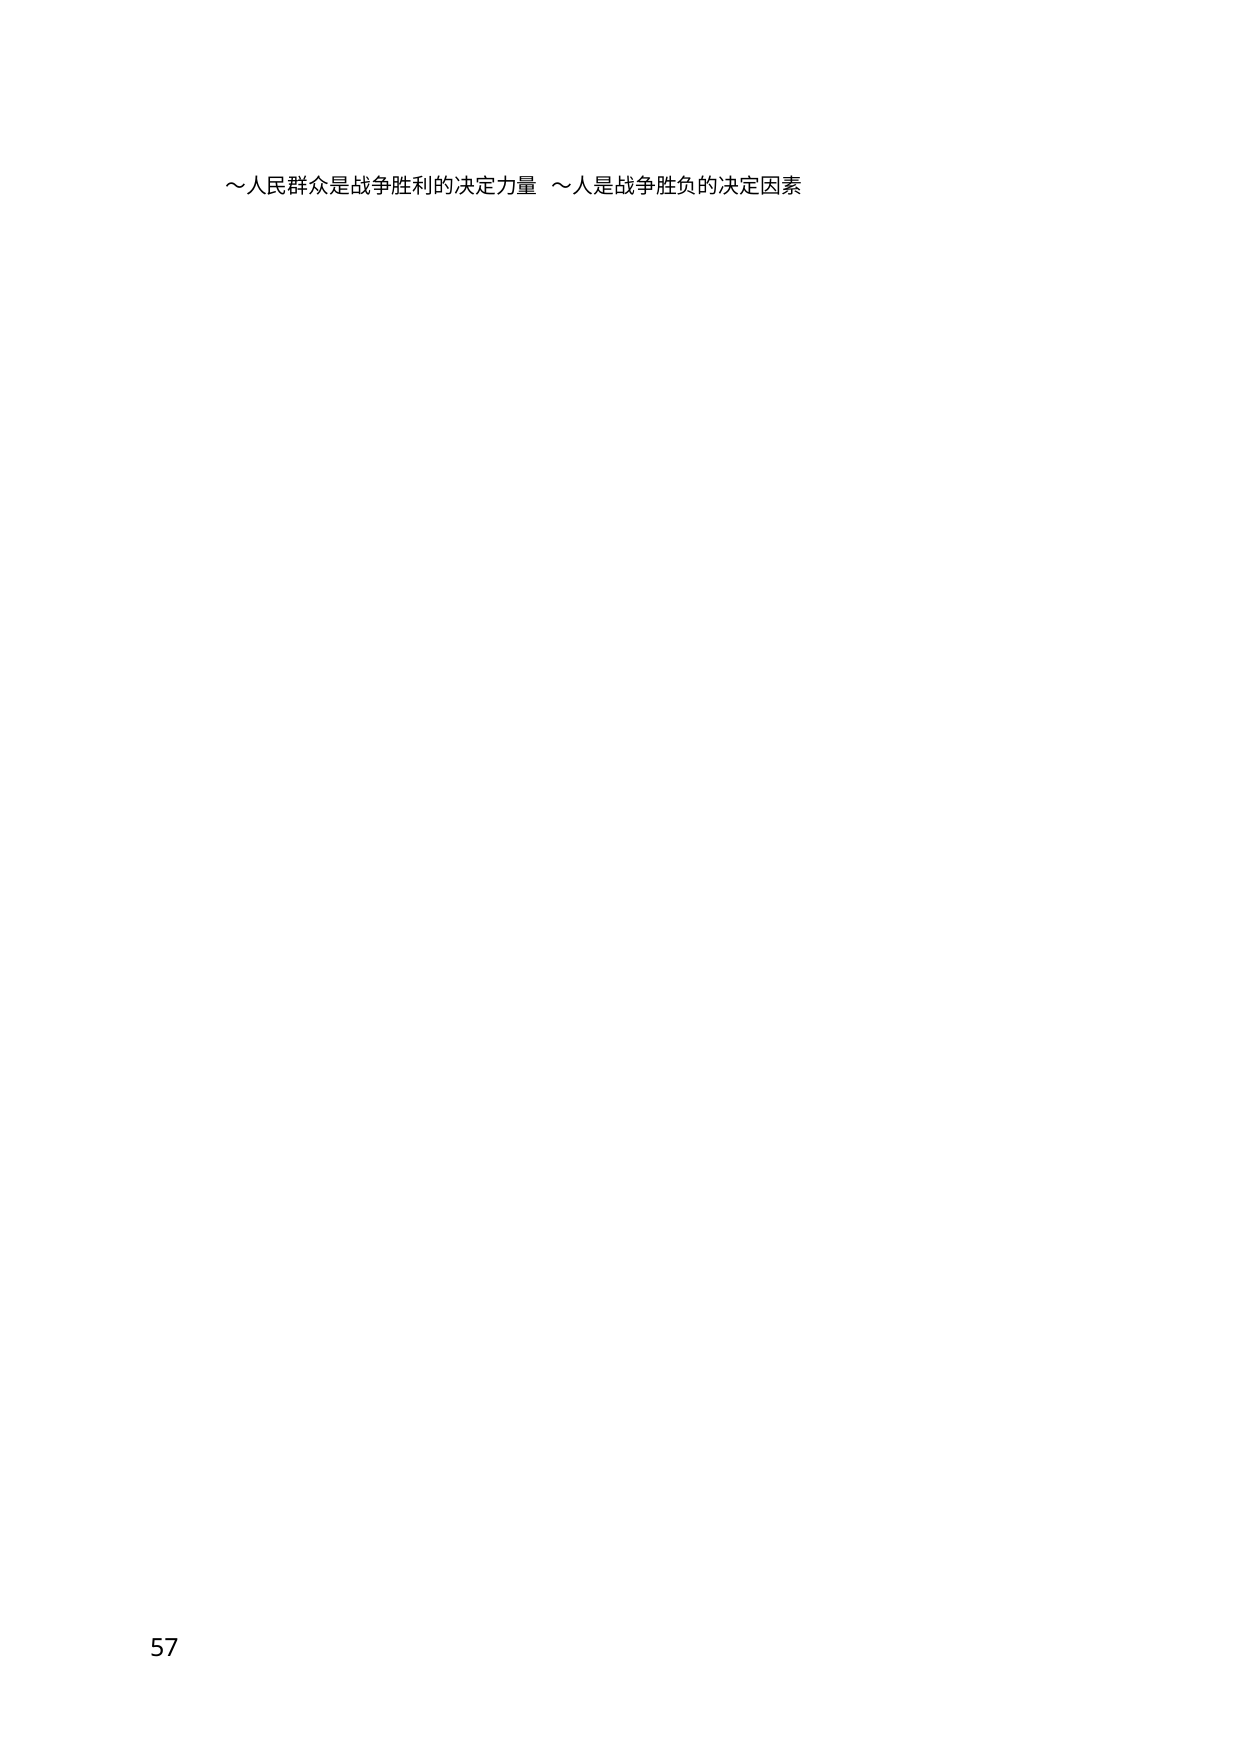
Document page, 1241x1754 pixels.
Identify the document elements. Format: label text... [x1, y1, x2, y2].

text ～人民群众是战争胜利的决定力量 ～人是战争胜负的决定因素 [150, 169, 1090, 199]
